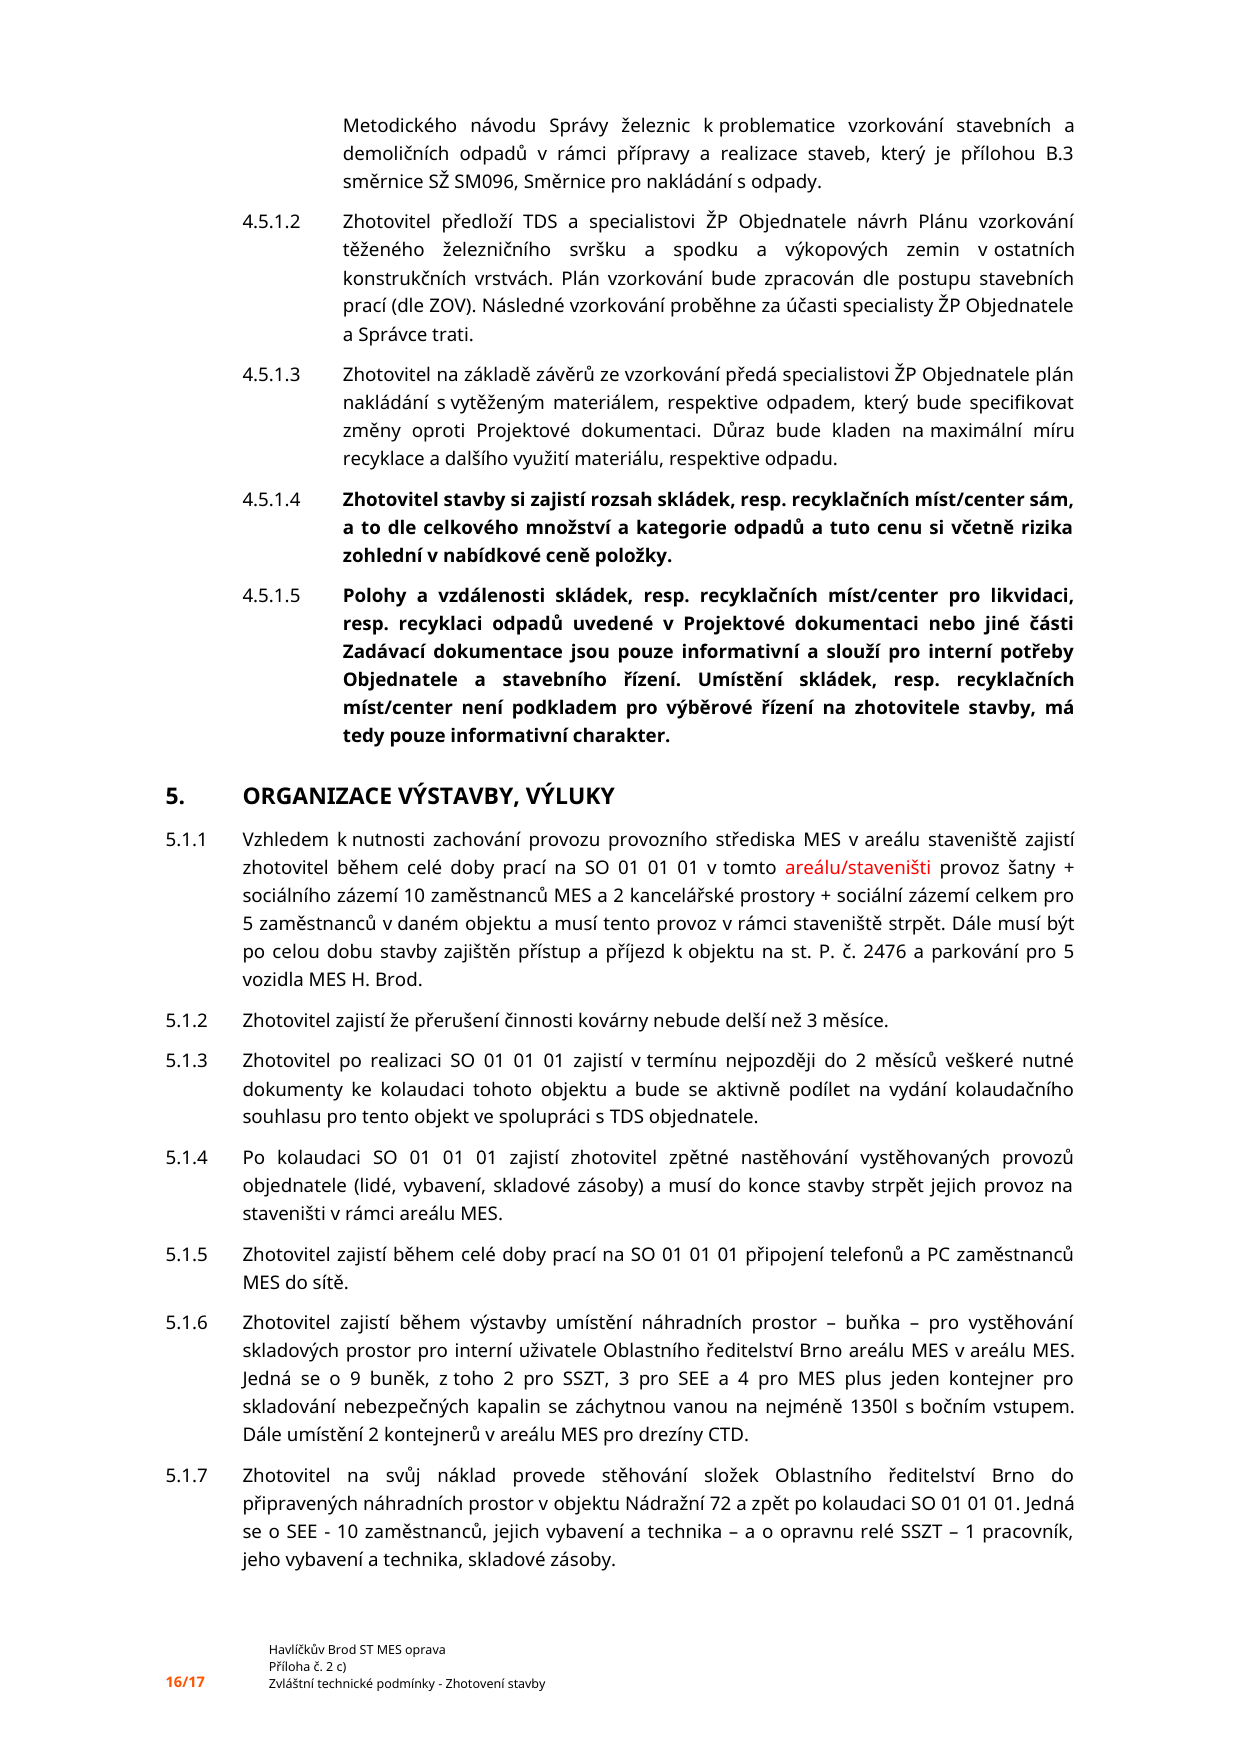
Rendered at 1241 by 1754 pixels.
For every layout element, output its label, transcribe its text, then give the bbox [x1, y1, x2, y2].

text Zhotovitel předloží TDS a specialistovi ŽP Objednatele návrh Plánu vzorkování těženého železničního svršku a spodku a výkopových zemin v ostatních konstrukčních vrstvách. Plán vzorkování bude zpracován dle postupu stavebních prací (dle ZOV). Následné vzorkování proběhne za účasti specialisty ŽP Objednatele a Správce trati. [242, 209, 1075, 346]
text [242, 112, 1075, 194]
text Zhotovitel zajistí že přerušení činnosti kovárny nebude delší než 3 měsíce. [165, 1007, 1075, 1033]
text Zhotovitel na svůj náklad provede stěhování složek Oblastního ředitelství Brno do připravených náhradních prostor v objektu Nádražní 72 a zpět po kolaudaci SO 01 01 01. Jedná se o SEE - 10 zaměstnanců, jejich vybavení a technika – a o opravnu relé SSZT – 1 pracovník, jeho vybavení a technika, skladové zásoby. [165, 1462, 1075, 1572]
text Zhotovitel zajistí během celé doby prací na SO 01 01 01 připojení telefonů a PC zaměstnanců MES do sítě. [165, 1241, 1075, 1294]
text Polohy a vzdálenosti skládek, resp. recyklačních míst/center pro likvidaci, resp. recyklaci odpadů uvedené v Projektové dokumentaci nebo jiné části Zadávací dokumentace jsou pouze informativní a slouží pro interní potřeby Objednatele a stavebního řízení. Umístění skládek, resp. recyklačních míst/center není podkladem pro výběrové řízení na zhotovitele stavby, má tedy pouze informativní charakter. [242, 582, 1075, 748]
text ORGANIZACE VÝSTAVBY, VÝLUKY [165, 780, 1075, 811]
text Zhotovitel po realizaci SO 01 01 01 zajistí v termínu nejpozději do 2 měsíců veškeré nutné dokumenty ke kolaudaci tohoto objektu a bude se aktivně podílet na vydání kolaudačního souhlasu pro tento objekt ve spolupráci s TDS objednatele. [165, 1048, 1075, 1129]
text Po kolaudaci SO 01 01 01 zajistí zhotovitel zpětné nastěhování vystěhovaných provozů objednatele (lidé, vybavení, skladové zásoby) a musí do konce stavby strpět jejich provoz na staveništi v rámci areálu MES. [165, 1144, 1075, 1226]
text Vzhledem k nutnosti zachování provozu provozního střediska MES v areálu staveniště zajistí zhotovitel během celé doby prací na SO 01 01 01 v tomto areálu/staveništi provoz šatny + sociálního zázemí 10 zaměstnanců MES a 2 kancelářské prostory + sociální zázemí celkem pro 5 zaměstnanců v daném objektu a musí tento provoz v rámci staveniště strpět. Dále musí být po celou dobu stavby zajištěn přístup a příjezd k objektu na st. P. č. 2476 a parkování pro 5 vozidla MES H. Brod. [165, 827, 1075, 992]
text Zhotovitel na základě závěrů ze vzorkování předá specialistovi ŽP Objednatele plán nakládání s vytěženým materiálem, respektive odpadem, který bude specifikovat změny oproti Projektové dokumentaci. Důraz bude kladen na maximální míru recyklace a dalšího využití materiálu, respektive odpadu. [242, 361, 1075, 471]
text Zhotovitel stavby si zajistí rozsah skládek, resp. recyklačních míst/center sám, a to dle celkového množství a kategorie odpadů a tuto cenu si včetně rizika zohlední v nabídkové ceně položky. [242, 486, 1075, 567]
text Zhotovitel zajistí během výstavby umístění náhradních prostor – buňka – pro vystěhování skladových prostor pro interní uživatele Oblastního ředitelství Brno areálu MES v areálu MES. Jedná se o 9 buněk, z toho 2 pro SSZT, 3 pro SEE a 4 pro MES plus jeden kontejner pro skladování nebezpečných kapalin se záchytnou vanou na nejméně 1350l s bočním vstupem. Dále umístění 2 kontejnerů v areálu MES pro drezíny CTD. [165, 1309, 1075, 1447]
